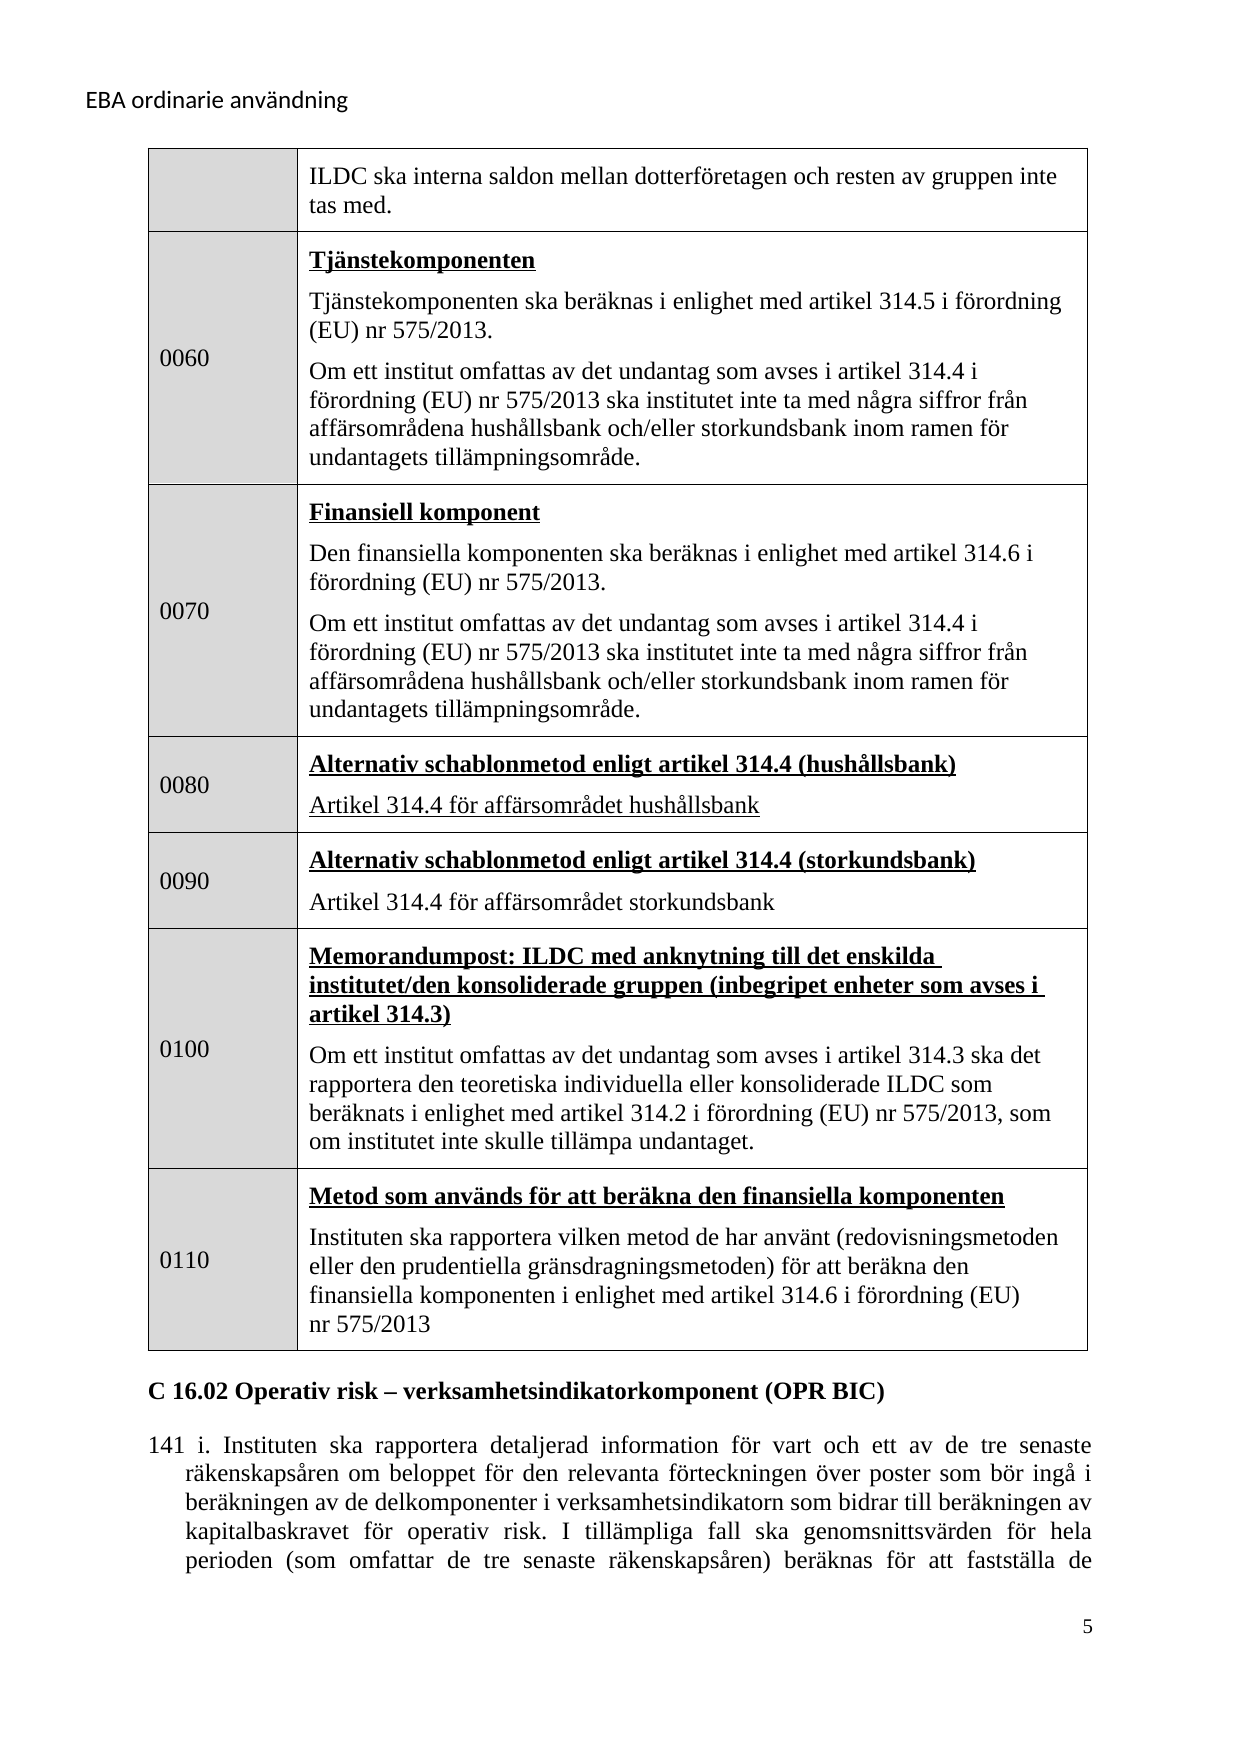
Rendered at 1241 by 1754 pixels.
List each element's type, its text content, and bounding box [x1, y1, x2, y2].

table_cell 0080 [149, 737, 297, 832]
table_cell Tjänstekomponenten Tjänstekomponenten ska beräknas i enlighet med artikel 314.5 i förordning (EU) nr 575/2013. Om ett institut omfattas av det undantag som avses i artikel 314.4 i förordning (EU) nr 575/2013 ska institutet inte ta med några siffror från affärsområdena hushållsbank och/eller storkundsbank inom ramen för undantagets tillämpningsområde. [298, 232, 1087, 483]
table_cell 0070 [149, 485, 297, 736]
table_cell Alternativ schablonmetod enligt artikel 314.4 (storkundsbank) Artikel 314.4 för affärsområdet storkundsbank [298, 833, 1087, 928]
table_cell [298, 149, 1087, 231]
table_cell 0100 [149, 929, 297, 1168]
table_cell 0060 [149, 232, 297, 483]
table_cell 0050 [149, 149, 297, 231]
table_cell Alternativ schablonmetod enligt artikel 314.4 (hushållsbank) Artikel 314.4 för affärsområdet hushållsbank [298, 737, 1087, 832]
table_cell Memorandumpost: ILDC med anknytning till det enskilda institutet/den konsoliderade gruppen (inbegripet enheter som avses i artikel 314.3) Om ett institut omfattas av det undantag som avses i artikel 314.3 ska det rapportera den teoretiska individuella eller konsoliderade ILDC som beräknats i enlighet med artikel 314.2 i förordning (EU) nr 575/2013, som om institutet inte skulle tillämpa undantaget. [298, 929, 1087, 1168]
table_cell Finansiell komponent Den finansiella komponenten ska beräknas i enlighet med artikel 314.6 i förordning (EU) nr 575/2013. Om ett institut omfattas av det undantag som avses i artikel 314.4 i förordning (EU) nr 575/2013 ska institutet inte ta med några siffror från affärsområdena hushållsbank och/eller storkundsbank inom ramen för undantagets tillämpningsområde. [298, 485, 1087, 736]
table_cell 0090 [149, 833, 297, 928]
table_cell 0110 [149, 1169, 297, 1350]
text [148, 1430, 1093, 1573]
table_cell Metod som används för att beräkna den finansiella komponenten Instituten ska rapportera vilken metod de har använt (redovisningsmetoden eller den prudentiella gränsdragningsmetoden) för att beräkna den finansiella komponenten i enlighet med artikel 314.6 i förordning (EU) nr 575/2013 [298, 1169, 1087, 1350]
text C 16.02 Operativ risk – verksamhetsindikatorkomponent (OPR BIC) [148, 1376, 1093, 1405]
